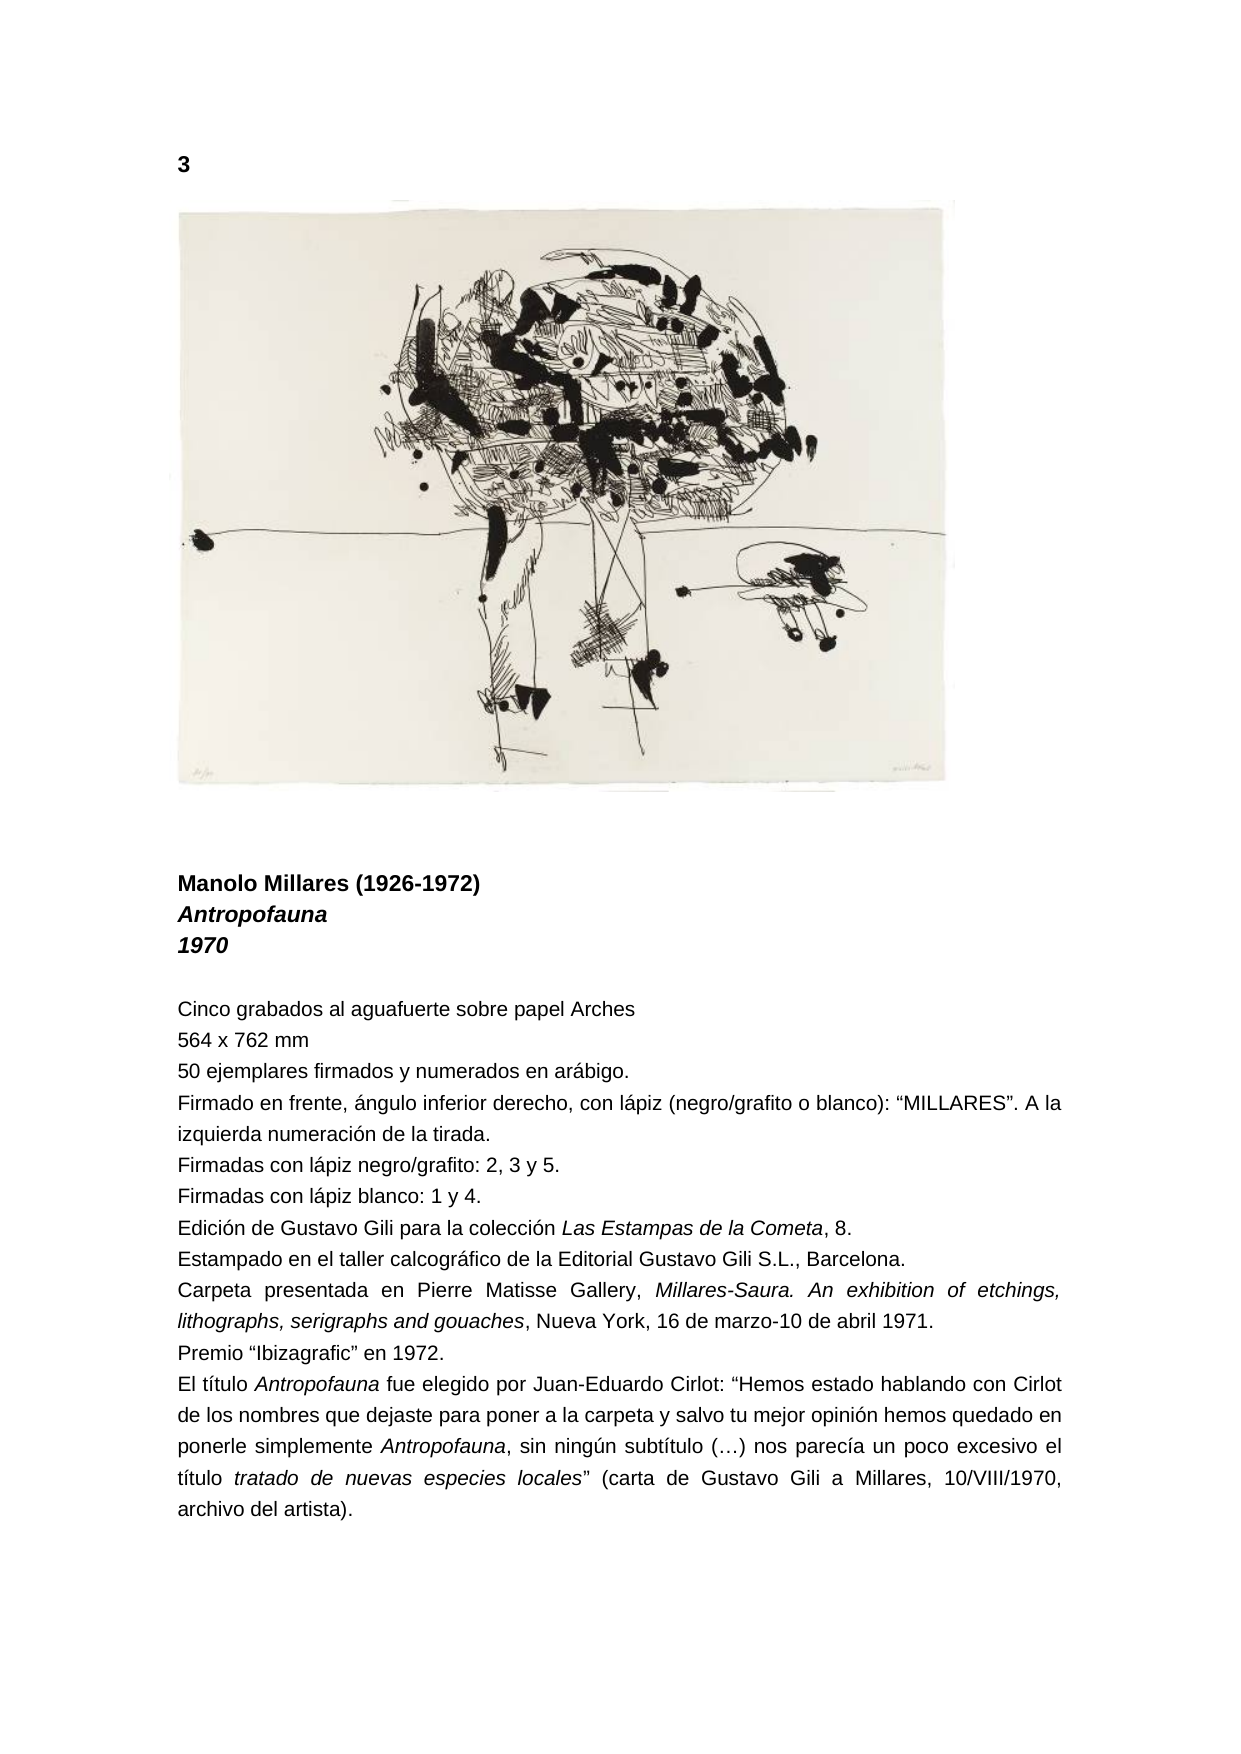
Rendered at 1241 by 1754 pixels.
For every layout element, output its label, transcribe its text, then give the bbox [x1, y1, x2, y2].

text Manolo Millares (1926-1972) [177, 866, 1063, 898]
text Firmado en frente, ángulo inferior derecho, con lápiz (negro/grafito o blanco): “MILLARES”. A la izquierda numeración de la tirada. [177, 1085, 1063, 1148]
text Edición de Gustavo Gili para la colección Las Estampas de la Cometa, 8. [177, 1210, 1063, 1241]
text 3 [177, 148, 1063, 179]
text Firmadas con lápiz blanco: 1 y 4. [177, 1179, 1063, 1210]
text 50 ejemplares firmados y numerados en arábigo. [177, 1054, 1063, 1085]
text El título Antropofauna fue elegido por Juan-Eduardo Cirlot: “Hemos estado hablando con Cirlot de los nombres que dejaste para poner a la carpeta y salvo tu mejor opinión hemos quedado en ponerle simplemente Antropofauna, sin ningún subtítulo (…) nos parecía un poco excesivo el título tratado de nuevas especies locales” (carta de Gustavo Gili a Millares, 10/VIII/1970, archivo del artista). [177, 1366, 1063, 1523]
text 1970 [177, 929, 1063, 960]
text Firmadas con lápiz negro/grafito: 2, 3 y 5. [177, 1148, 1063, 1179]
text Cinco grabados al aguafuerte sobre papel Arches [177, 991, 1063, 1023]
text Estampado en el taller calcográfico de la Editorial Gustavo Gili S.L., Barcelona. [177, 1241, 1063, 1273]
text Antropofauna [177, 898, 1063, 929]
text 564 x 762 mm [177, 1023, 1063, 1054]
text Premio “Ibizagrafic” en 1972. [177, 1335, 1063, 1366]
picture [169, 200, 955, 792]
text Carpeta presentada en Pierre Matisse Gallery, Millares-Saura. An exhibition of etchings, lithographs, serigraphs and gouaches, Nueva York, 16 de marzo-10 de abril 1971. [177, 1273, 1063, 1335]
